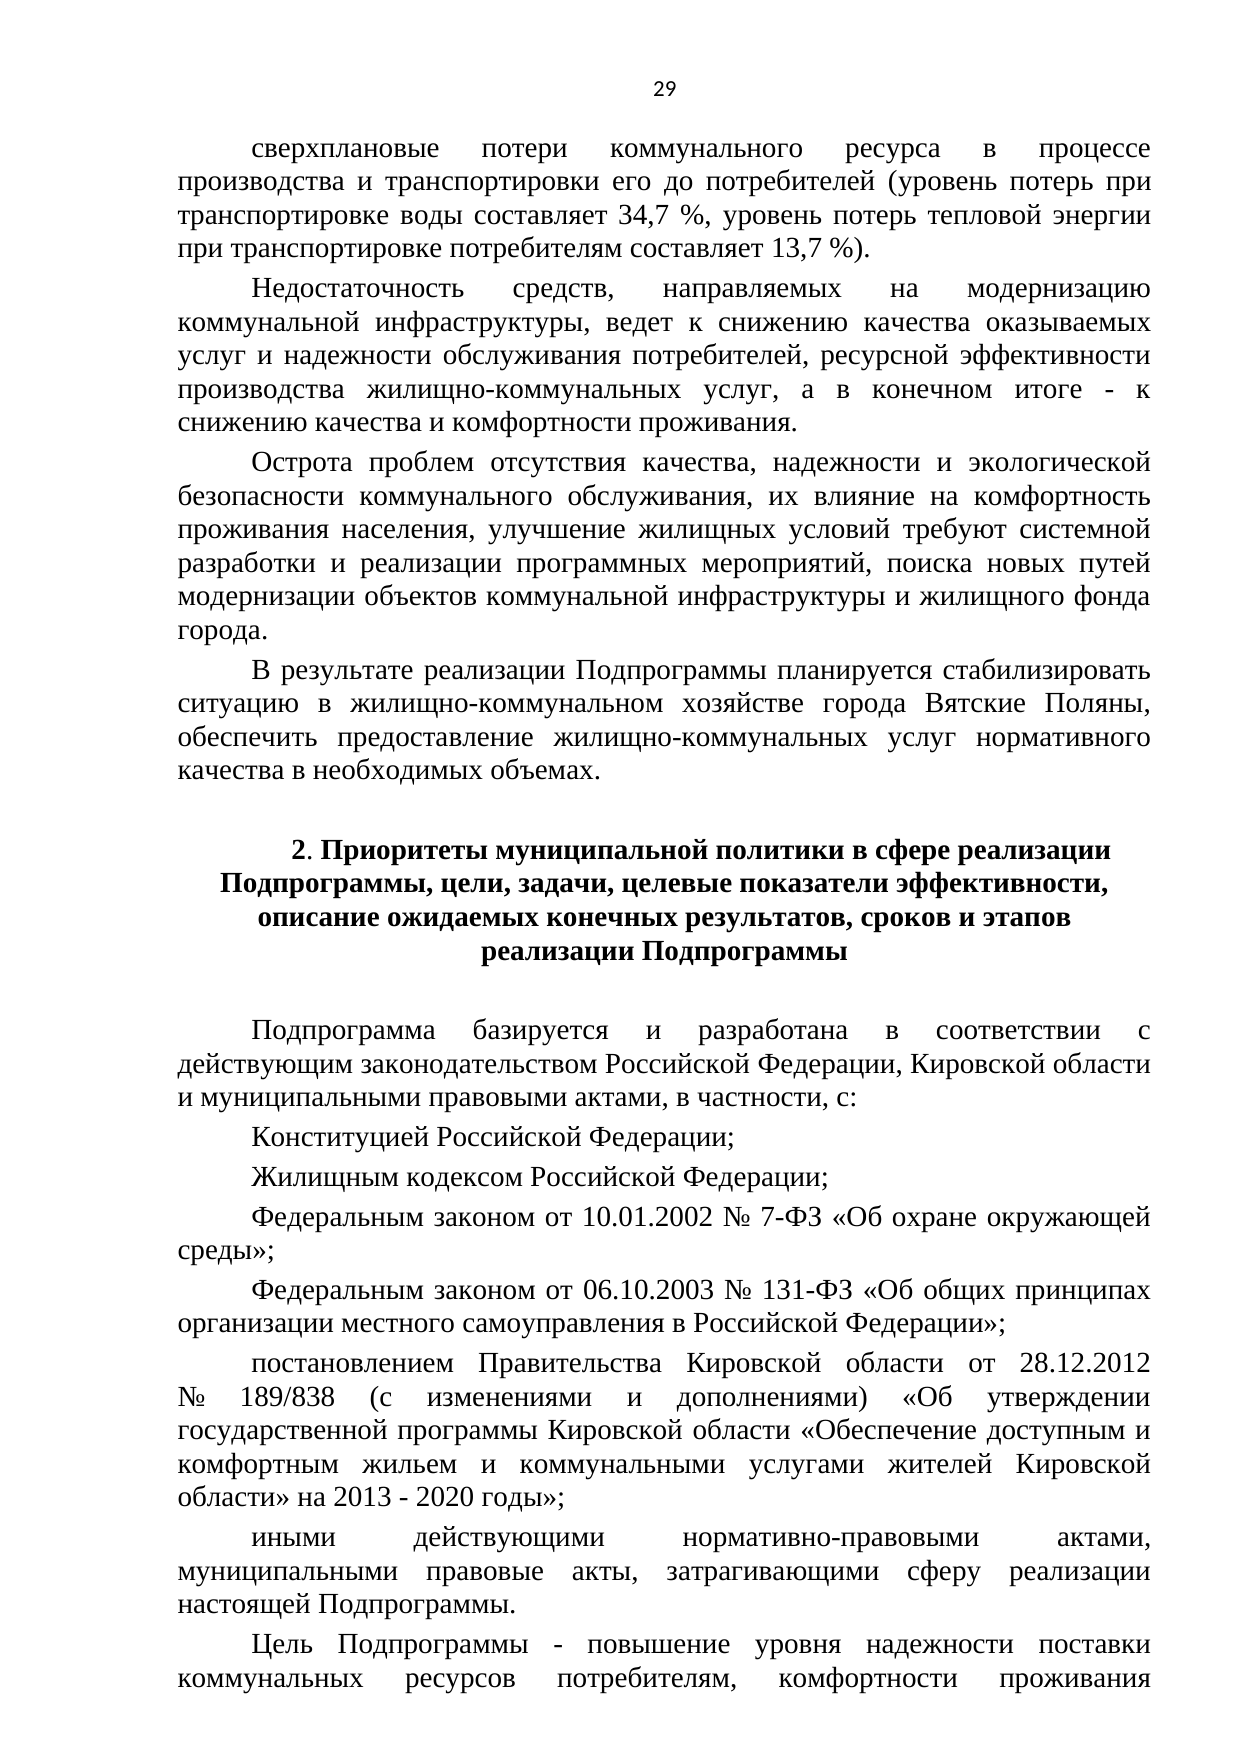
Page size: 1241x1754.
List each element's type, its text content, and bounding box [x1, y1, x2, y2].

text Федеральным законом от 06.10.2003 № 131-ФЗ «Об общих принципах организации местного самоуправления в Российской Федерации»; [177, 1272, 1152, 1339]
text Подпрограмма базируется и разработана в соответствии с действующим законодательством Российской Федерации, Кировской области и муниципальными правовыми актами, в частности, с: [177, 1012, 1152, 1113]
text Федеральным законом от 10.01.2002 № 7-ФЗ «Об охране окружающей среды»; [177, 1199, 1152, 1266]
text сверхплановые потери коммунального ресурса в процессе производства и транспортировки его до потребителей (уровень потерь при транспортировке воды составляет 34,7 %, уровень потерь тепловой энергии при транспортировке потребителям составляет 13,7 %). [177, 130, 1152, 264]
text иными действующими нормативно-правовыми актами, муниципальными правовые акты, затрагивающими сферу реализации настоящей Подпрограммы. [177, 1519, 1152, 1620]
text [177, 1626, 1152, 1693]
text Недостаточность средств, направляемых на модернизацию коммунальной инфраструктуры, ведет к снижению качества оказываемых услуг и надежности обслуживания потребителей, ресурсной эффективности производства жилищно-коммунальных услуг, а в конечном итоге - к снижению качества и комфортности проживания. [177, 270, 1152, 438]
text Жилищным кодексом Российской Федерации; [177, 1159, 1152, 1192]
text Конституцией Российской Федерации; [177, 1119, 1152, 1153]
text Острота проблем отсутствия качества, надежности и экологической безопасности коммунального обслуживания, их влияние на комфортность проживания населения, улучшение жилищных условий требуют системной разработки и реализации программных мероприятий, поиска новых путей модернизации объектов коммунальной инфраструктуры и жилищного фонда города. [177, 444, 1152, 646]
text 2. Приоритеты муниципальной политики в сфере реализации Подпрограммы, цели, задачи, целевые показатели эффективности, описание ожидаемых конечных результатов, сроков и этапов реализации Подпрограммы [177, 832, 1152, 966]
text В результате реализации Подпрограммы планируется стабилизировать ситуацию в жилищно-коммунальном хозяйстве города Вятские Поляны, обеспечить предоставление жилищно-коммунальных услуг нормативного качества в необходимых объемах. [177, 652, 1152, 786]
text постановлением Правительства Кировской области от 28.12.2012 № 189/838 (с изменениями и дополнениями) «Об утверждении государственной программы Кировской области «Обеспечение доступным и комфортным жильем и коммунальными услугами жителей Кировской области» на 2013 - 2020 годы»; [177, 1345, 1152, 1513]
